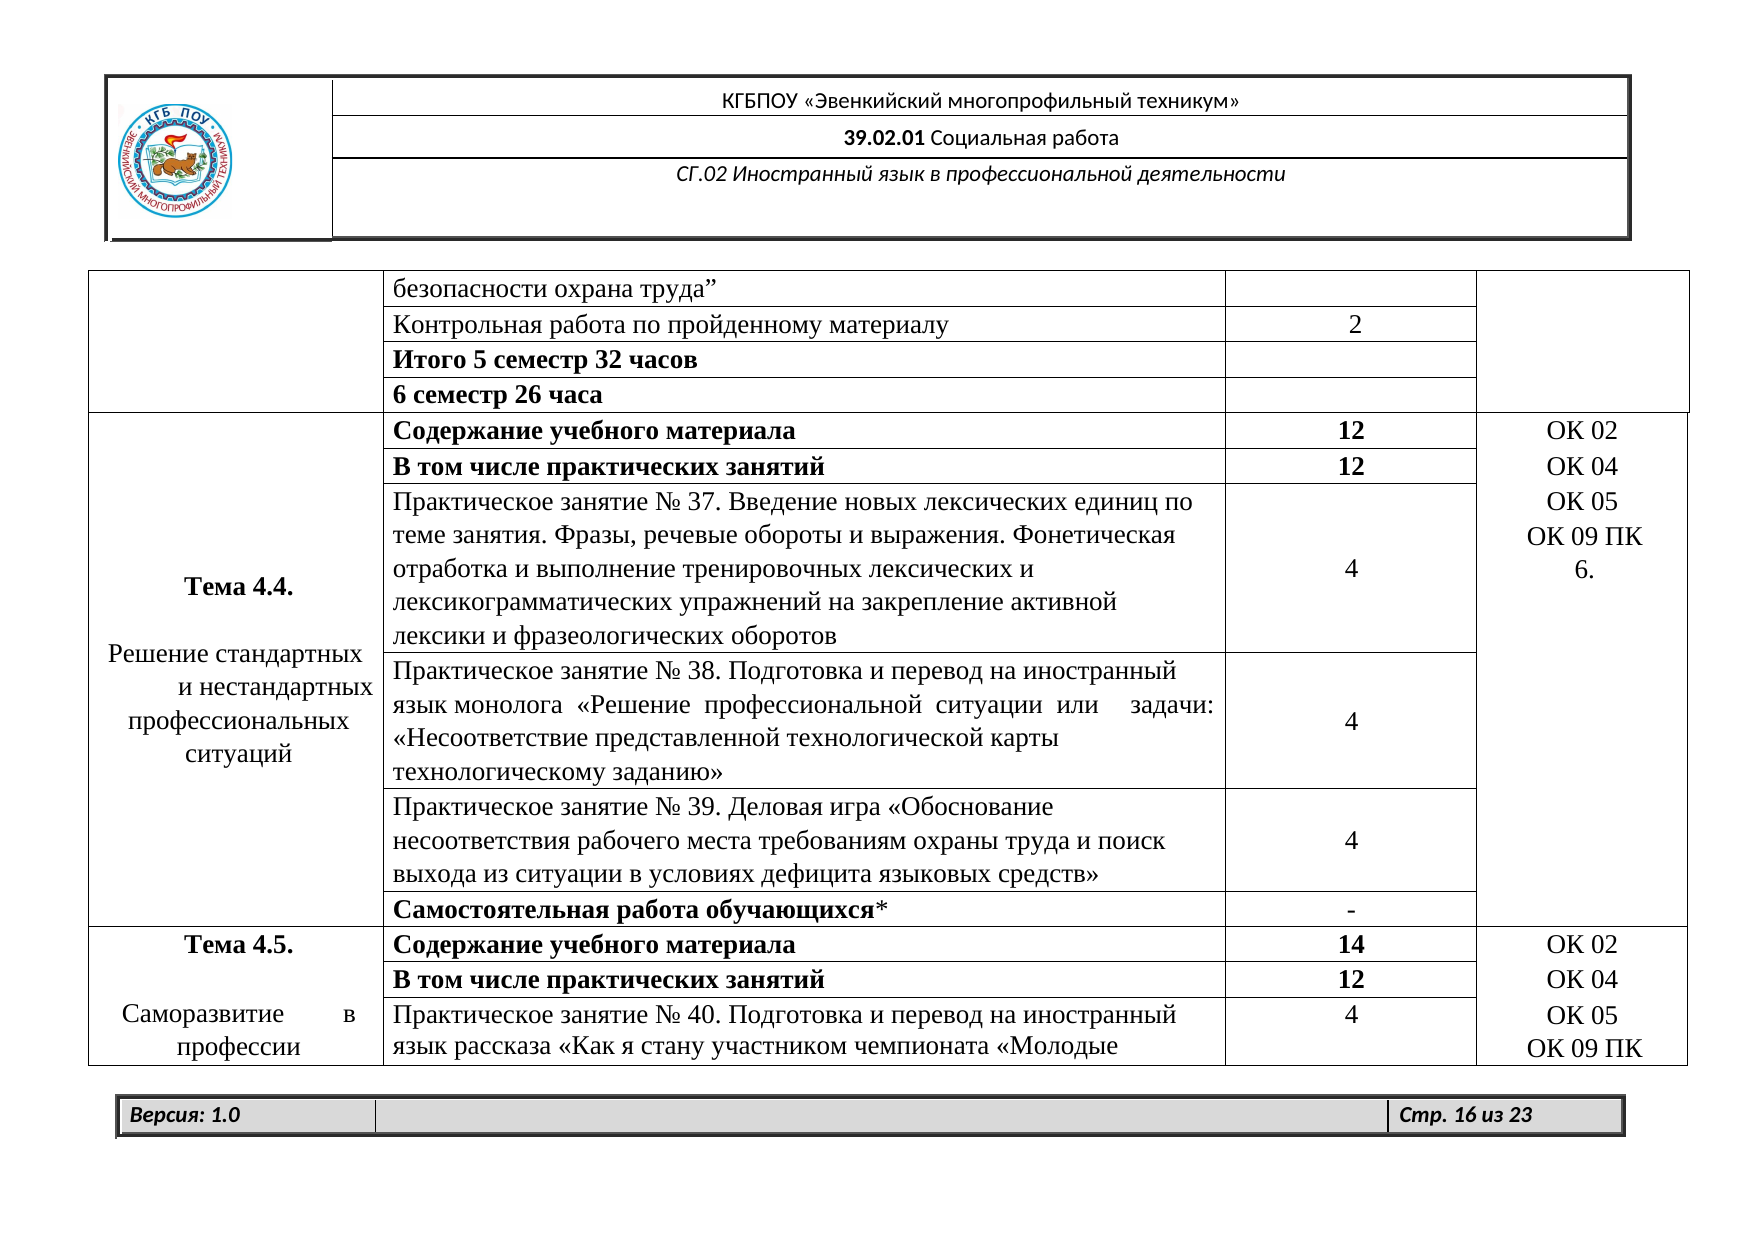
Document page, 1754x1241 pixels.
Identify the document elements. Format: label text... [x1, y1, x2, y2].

table_cell Содержание учебного материала [384, 927, 1225, 961]
table_cell 12 [1226, 962, 1476, 997]
table_cell 12 [1226, 413, 1476, 447]
table_cell В том числе практических занятий [384, 449, 1225, 483]
table_cell [1226, 378, 1476, 412]
table_cell Тема 4.5. Саморазвитие в профессии [89, 927, 383, 1065]
table_cell 2 [1226, 271, 1476, 306]
table_cell [1226, 342, 1476, 377]
table_cell Практическое занятие № 39. Деловая игра «Обоснование несоответствия рабочего места требованиям охраны труда и поиск выхода из ситуации в условиях дефицита языковых средств» [384, 789, 1225, 891]
table_cell 12 [1226, 449, 1476, 483]
table_cell ОК 02 ОК 04 ОК 05 ОК 09 ПК 6. [1477, 927, 1687, 1065]
table_cell Итого 5 семестр 32 часов [384, 342, 1225, 377]
table_cell 4 [1226, 653, 1476, 788]
table_cell 14 [1226, 927, 1476, 961]
table_cell 4 [1226, 789, 1476, 891]
table_cell Практическое занятие № 37. Введение новых лексических единиц по теме занятия. Фразы, речевые обороты и выражения. Фонетическая отработка и выполнение тренировочных лексических и лексикограмматических упражнений на закрепление активной лексики и фразеологических оборотов [384, 484, 1225, 652]
table_cell - [1226, 892, 1476, 926]
table_cell 4 [1226, 998, 1476, 1065]
table_cell 6 семестр 26 часа [384, 378, 1225, 412]
table_cell Тема 4.4. Решение стандартных и нестандартных профессиональных ситуаций [89, 413, 383, 926]
table_cell Самостоятельная работа обучающихся* [384, 892, 1225, 926]
table_cell 4 [1226, 484, 1476, 652]
picture [118, 104, 233, 219]
table_cell В том числе практических занятий [384, 962, 1225, 997]
table_cell Контрольная работа по пройденному материалу [384, 307, 1225, 341]
picture [118, 104, 161, 152]
table_cell Практическое занятие № 38. Подготовка и перевод на иностранный язык монолога «Решение профессиональной ситуации или задачи: «Несоответствие представленной технологической карты технологическому заданию» [384, 653, 1225, 788]
table_cell 2 [1226, 307, 1476, 341]
table_cell Самостоятельная работа №3 Составление сочинения по теме “Техника безопасности охрана труда” [384, 271, 1225, 306]
table_cell Практическое занятие № 40. Подготовка и перевод на иностранный язык рассказа «Как я стану участником чемпионата «Молодые профессионалы» [384, 998, 1225, 1065]
table_cell Содержание учебного материала [384, 413, 1225, 447]
table_cell ОК 02 ОК 04 ОК 05 ОК 09 ПК 6. [1477, 413, 1687, 926]
